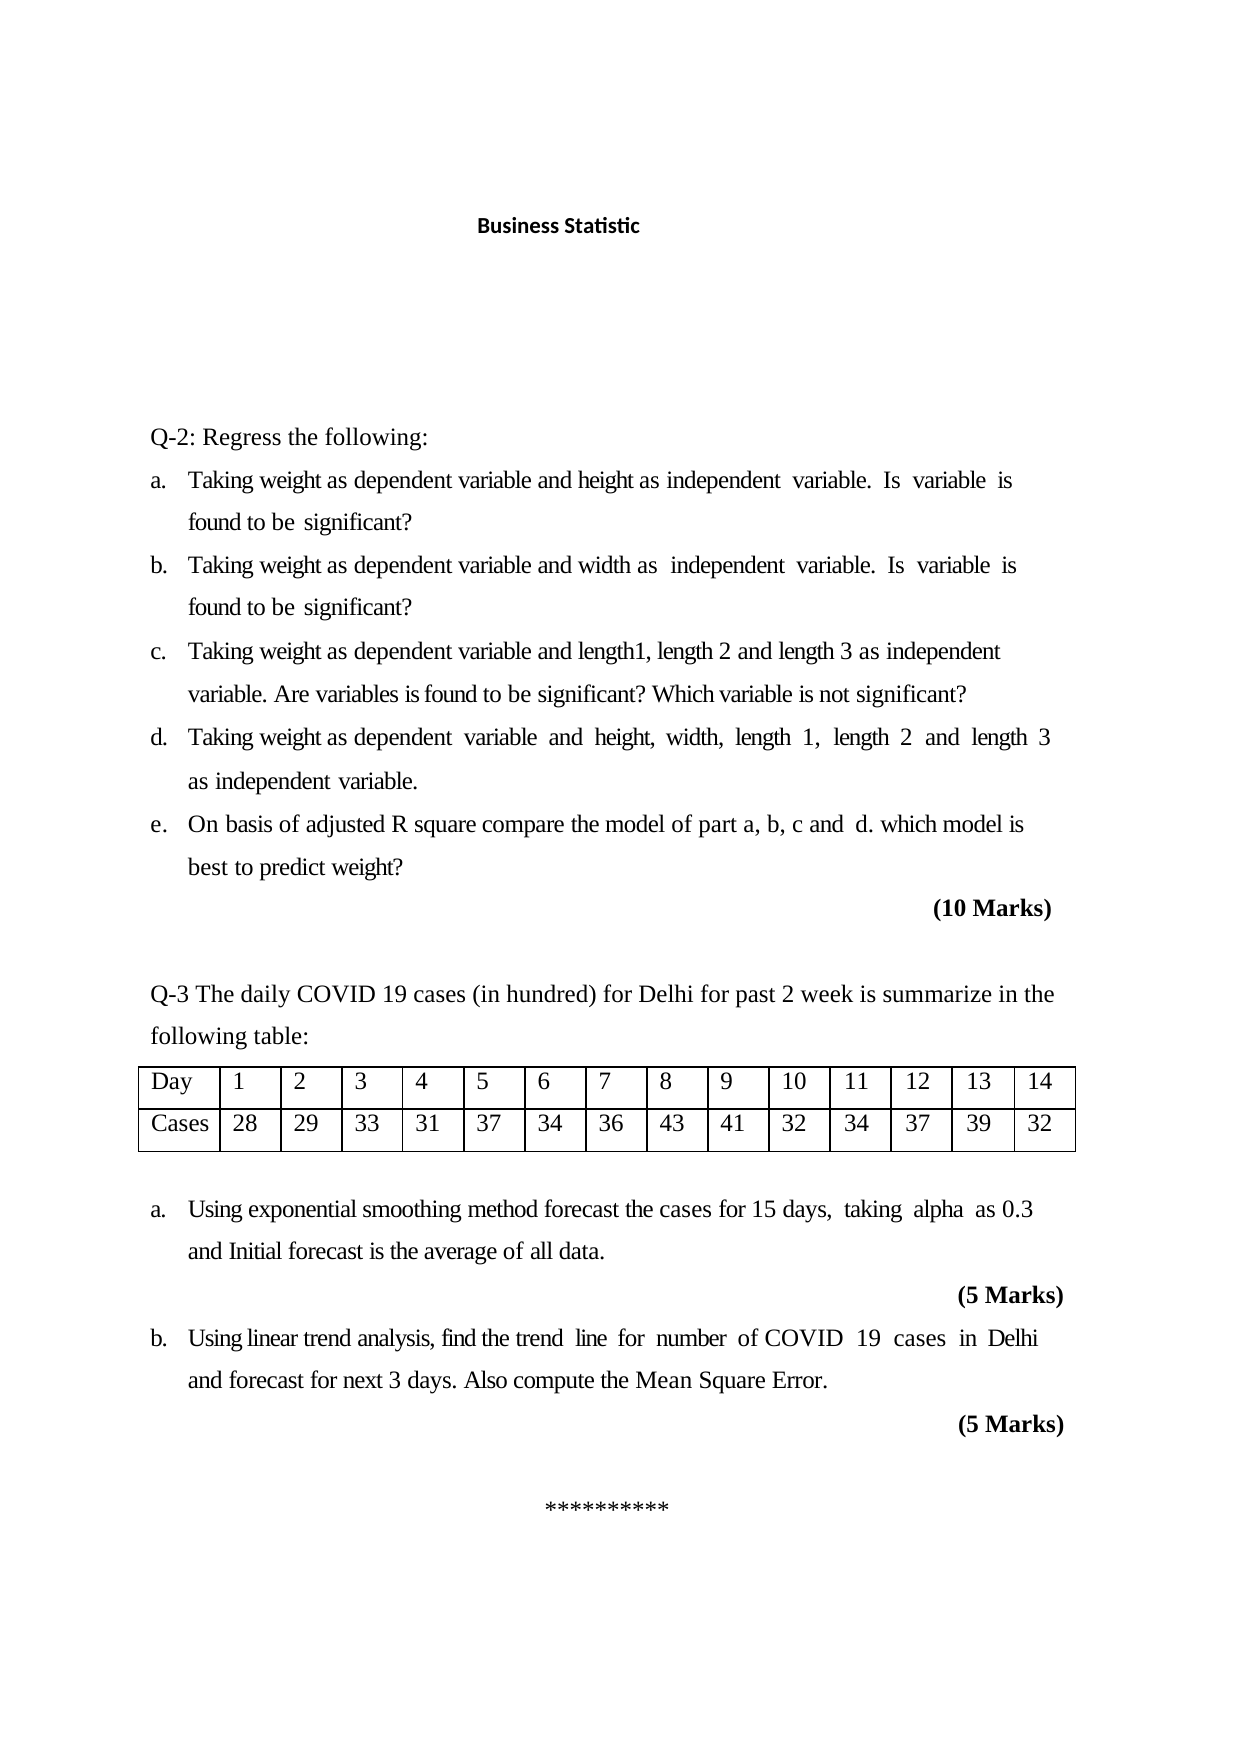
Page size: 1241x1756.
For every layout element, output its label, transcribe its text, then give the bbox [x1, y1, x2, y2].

table_cell 28 [221, 1110, 280, 1151]
table_header 9 [709, 1068, 768, 1108]
table_header 11 [831, 1068, 890, 1108]
table_header 3 [343, 1068, 402, 1108]
list Taking weight as dependent variable and height, width, length 1, length 2 and length 3 as independent variable. [150, 722, 1062, 794]
table_cell 37 [465, 1110, 524, 1151]
table_cell 34 [831, 1110, 890, 1151]
list On basis of adjusted R square compare the model of part a, b, c and d. which model is best to predict weight? [150, 809, 1062, 881]
text ********** [542, 1495, 671, 1524]
subtitle (5 Marks) [127, 1409, 1064, 1437]
table_cell 33 [343, 1110, 402, 1151]
table_header Day [139, 1068, 219, 1108]
table_header 7 [587, 1068, 646, 1108]
list Using linear trend analysis, find the trend line for number of COVID 19 cases in Delhi and forecast for next 3 days. Also compute the Mean Square Error. [150, 1323, 1064, 1394]
table_header 4 [403, 1068, 463, 1108]
table_cell Cases [139, 1110, 219, 1151]
table_cell 31 [403, 1110, 463, 1151]
table_header 13 [953, 1068, 1014, 1108]
subtitle (5 Marks) [957, 1280, 1088, 1308]
table_cell 43 [648, 1110, 707, 1151]
table_header 8 [648, 1068, 707, 1108]
table_cell 37 [892, 1110, 951, 1151]
list Taking weight as dependent variable and length1, length 2 and length 3 as independent variable. Are variables is found to be significant? Which variable is not significant? [150, 636, 1063, 708]
table_header 6 [526, 1068, 585, 1108]
table_cell 34 [526, 1110, 585, 1151]
table_header 14 [1015, 1068, 1075, 1108]
list Taking weight as dependent variable and height as independent variable. Is variable is found to be significant? [150, 465, 1062, 536]
subtitle (10 Marks) [127, 896, 1052, 922]
table_header 10 [770, 1068, 829, 1108]
text Q-3 The daily COVID 19 cases (in hundred) for Delhi for past 2 week is summarize in the following table: [150, 979, 1088, 1050]
table_header 5 [465, 1068, 524, 1108]
table_header 12 [892, 1068, 951, 1108]
list Taking weight as dependent variable and width as independent variable. Is variable is found to be significant? [150, 551, 1063, 621]
table_cell 39 [953, 1110, 1014, 1151]
table_cell 36 [587, 1110, 646, 1151]
table_cell 41 [709, 1110, 768, 1151]
table_cell 32 [1015, 1110, 1075, 1151]
table_cell 29 [282, 1110, 341, 1151]
table_cell 32 [770, 1110, 829, 1151]
text Q-2: Regress the following: [150, 422, 1088, 450]
table_header 2 [282, 1068, 341, 1108]
table_header 1 [221, 1068, 280, 1108]
list Using exponential smoothing method forecast the cases for 15 days, taking alpha as 0.3 and Initial forecast is the average of all data. [150, 1194, 1065, 1265]
